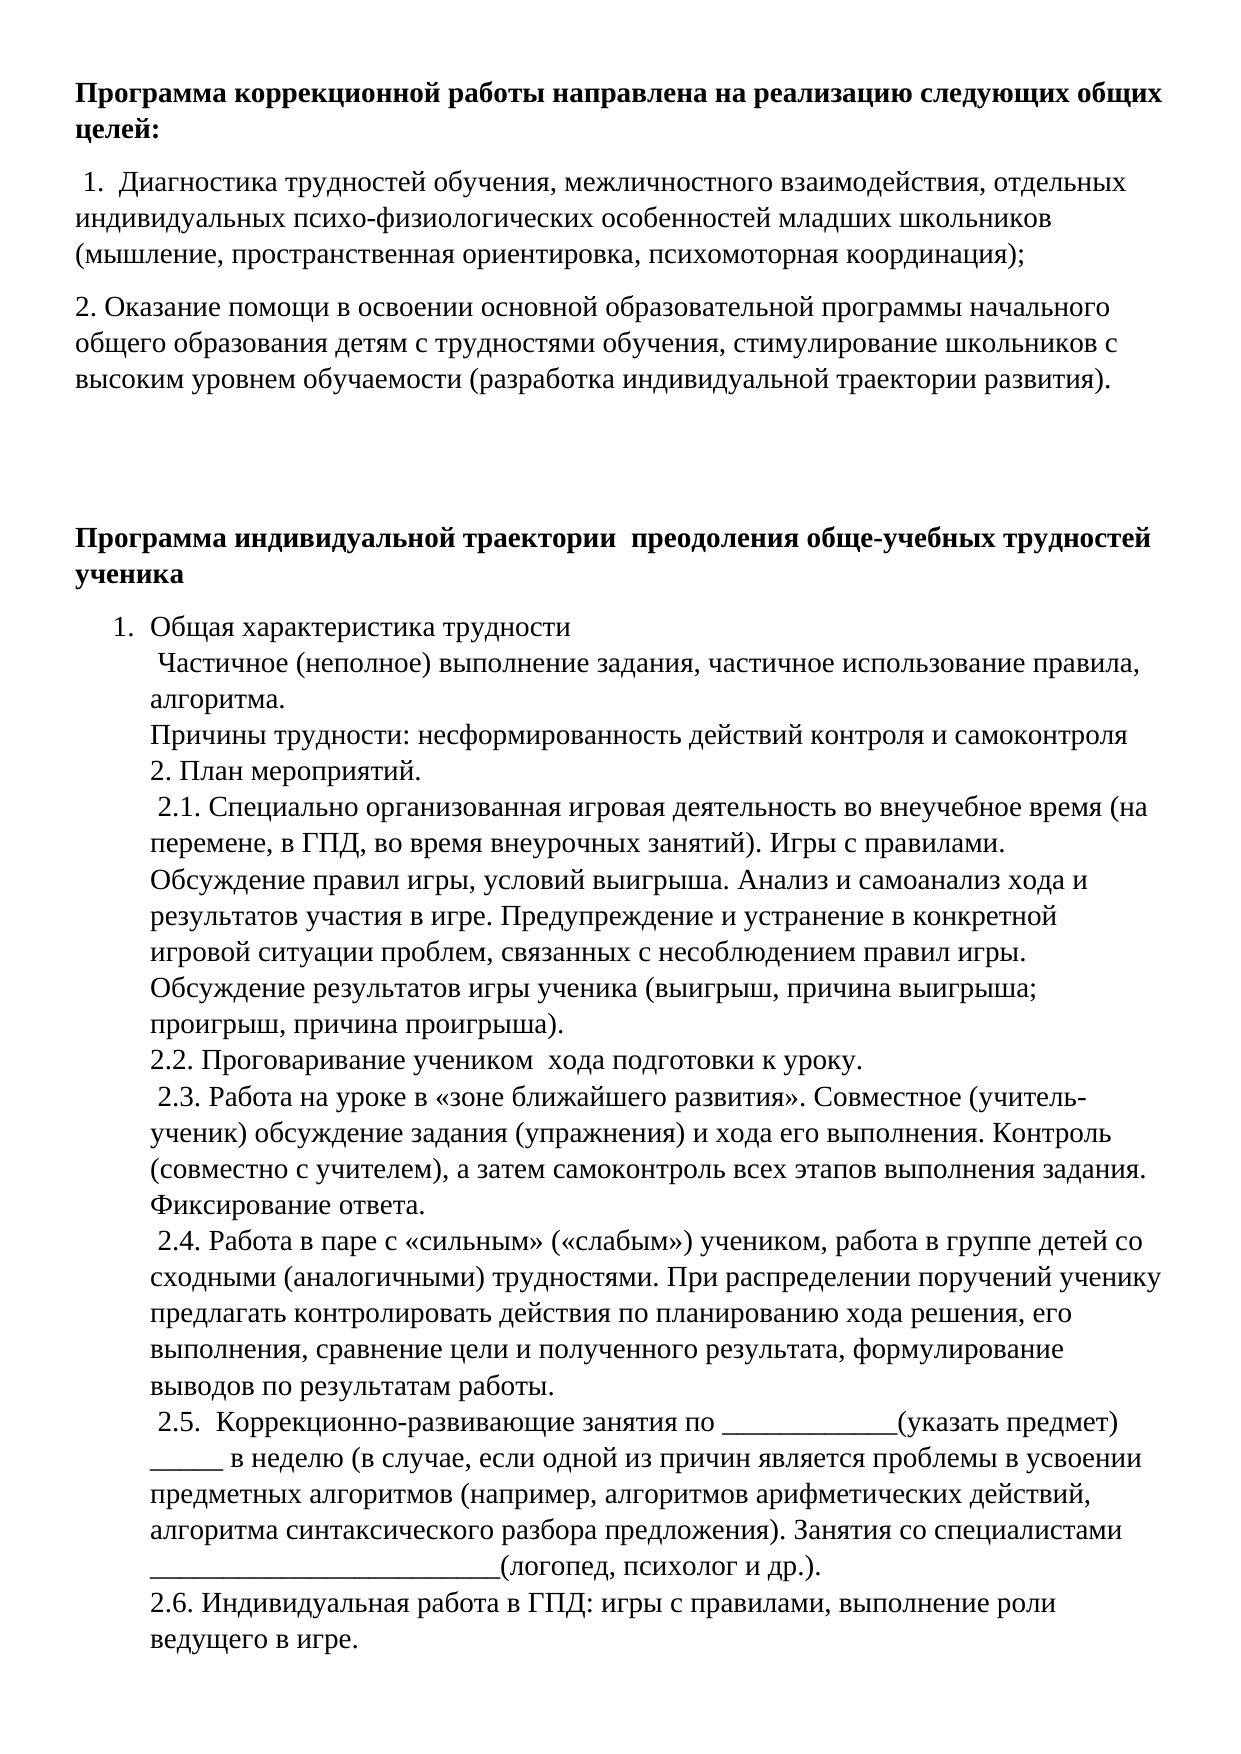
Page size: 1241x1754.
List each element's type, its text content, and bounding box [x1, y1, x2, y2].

list Частичное (неполное) выполнение задания, частичное использование правила, алгоритма. [150, 645, 1165, 714]
list 2.3. Работа на уроке в «зоне ближайшего развития». Совместное (учитель-ученик) обсуждение задания (упражнения) и хода его выполнения. Контроль (совместно с учителем), а затем самоконтроль всех этапов выполнения задания. Фиксирование ответа. [150, 1079, 1165, 1221]
list 2.5. Коррекционно-развивающие занятия по ____________(указать предмет) _____ в неделю (в случае, если одной из причин является проблемы в усвоении предметных алгоритмов (например, алгоритмов арифметических действий, алгоритма синтаксического разбора предложения). Занятия со специалистами ________________________(логопед, психолог и др.). [150, 1404, 1165, 1582]
list Общая характеристика трудности [112, 609, 1165, 642]
text 2. Оказание помощи в освоении основной образовательной программы начального общего образования детям с трудностями обучения, стимулирование школьников с высоким уровнем обучаемости (разработка индивидуальной траектории развития). [75, 289, 1165, 395]
list 2.1. Специально организованная игровая деятельность во внеучебное время (на перемене, в ГПД, во время внеурочных занятий). Игры с правилами. Обсуждение правил игры, условий выигрыша. Анализ и самоанализ хода и результатов участия в игре. Предупреждение и устранение в конкретной игровой ситуации проблем, связанных с несоблюдением правил игры. Обсуждение результатов игры ученика (выигрыш, причина выигрыша; проигрыш, причина проигрыша). [150, 789, 1165, 1040]
text Программа индивидуальной траектории преодоления обще-учебных трудностей ученика [75, 520, 1165, 589]
list 2.6. Индивидуальная работа в ГПД: игры с правилами, выполнение роли ведущего в игре. [150, 1585, 1165, 1654]
list 2.2. Проговаривание учеником хода подготовки к уроку. [150, 1042, 1165, 1076]
list Причины трудности: несформированность действий контроля и самоконтроля [150, 717, 1165, 751]
text Программа коррекционной работы направлена на реализацию следующих общих целей: [75, 75, 1165, 145]
list 2.4. Работа в паре с «сильным» («слабым») учеником, работа в группе детей со сходными (аналогичными) трудностями. При распределении поручений ученику предлагать контролировать действия по планированию хода решения, его выполнения, сравнение цели и полученного результата, формулирование выводов по результатам работы. [150, 1223, 1165, 1401]
text 1. Диагностика трудностей обучения, межличностного взаимодействия, отдельных индивидуальных психо-физиологических особенностей младших школьников (мышление, пространственная ориентировка, психомоторная координация); [75, 164, 1165, 270]
list 2. План мероприятий. [150, 753, 1165, 787]
